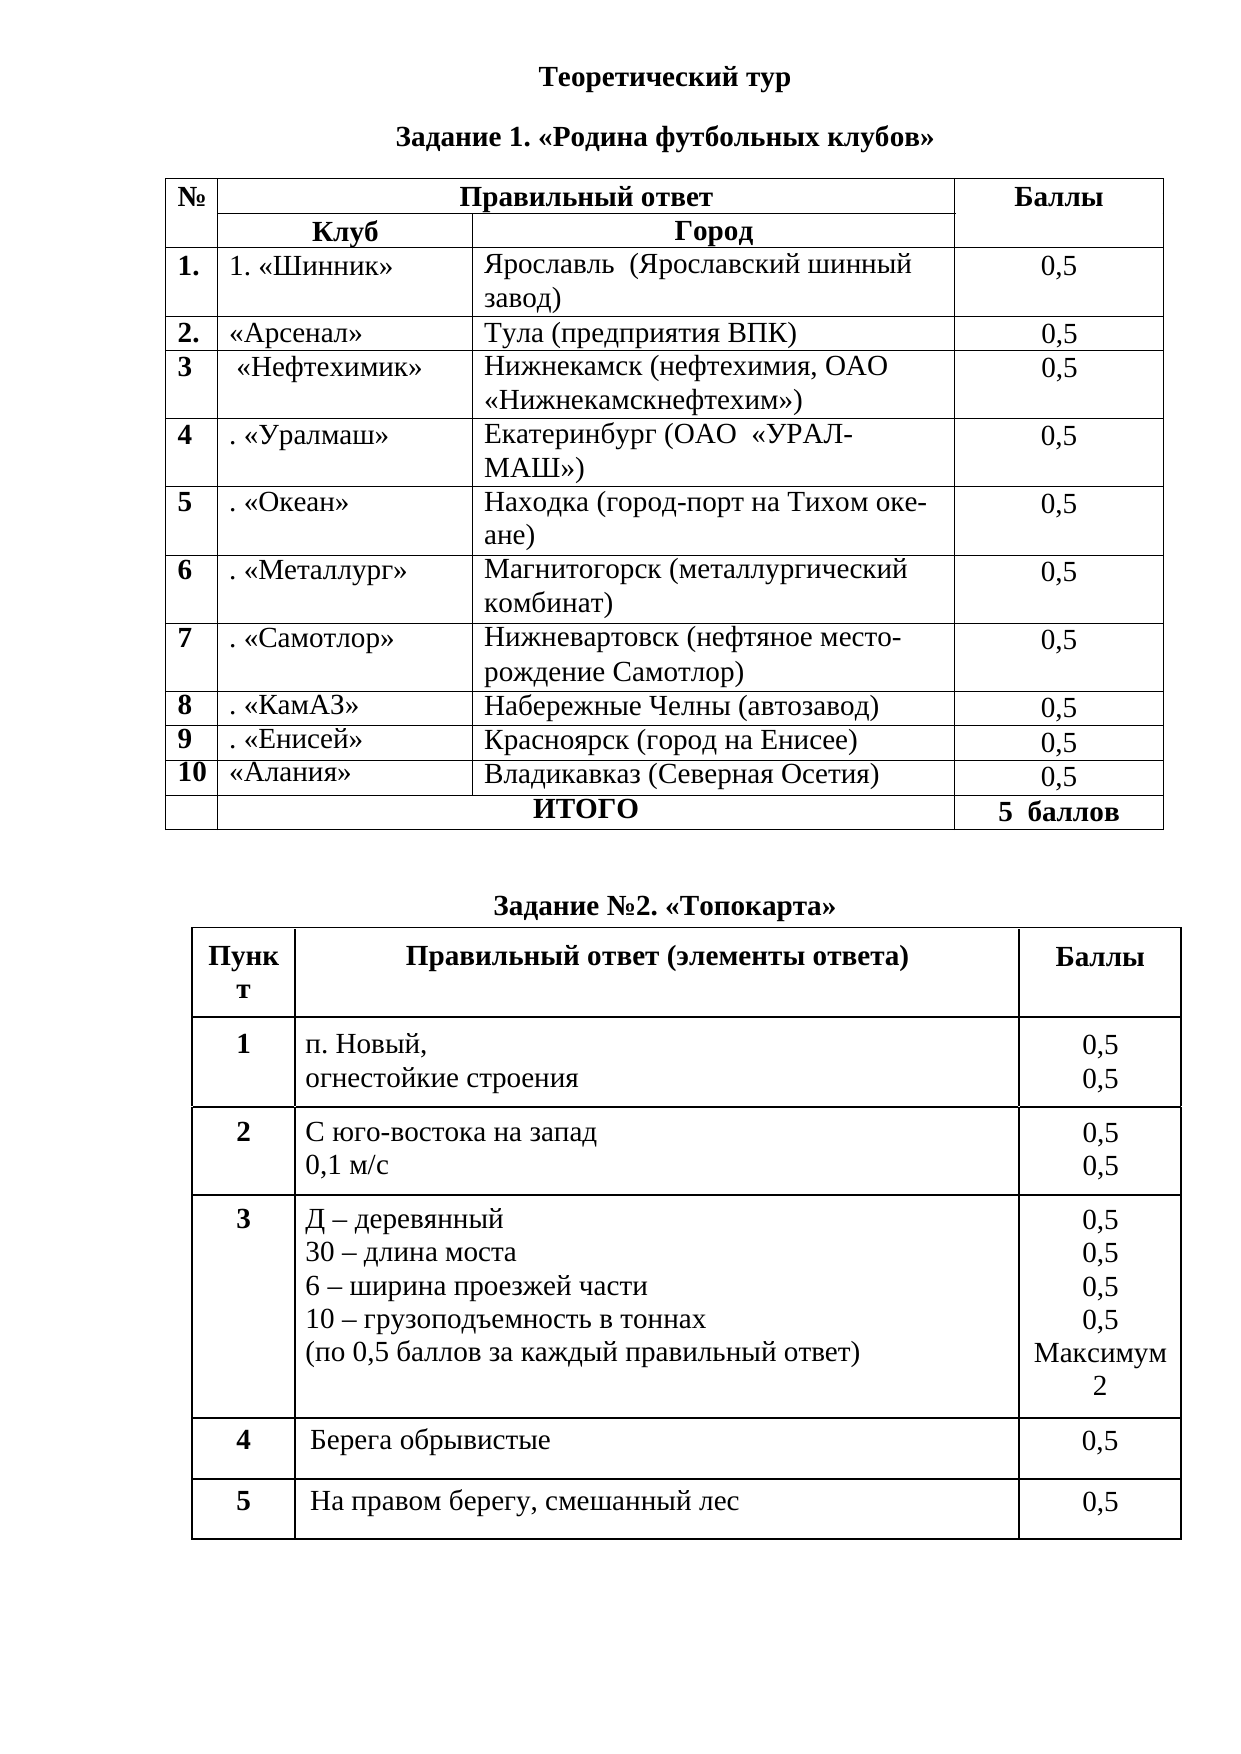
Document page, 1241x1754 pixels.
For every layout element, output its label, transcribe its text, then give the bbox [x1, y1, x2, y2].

text Ярославль (Ярославский шинный завод) [484, 247, 919, 314]
text 0,5 [1041, 248, 1169, 281]
text Находка (город-порт на Тихом оке-ане) [484, 484, 934, 551]
text 0,5 0,5 [1074, 1028, 1118, 1094]
text Теоретический тур [538, 59, 1169, 93]
text 0,5 0,5 [1033, 316, 1077, 383]
text Баллы [1014, 179, 1169, 213]
text 0,5 0,5 [1075, 1116, 1119, 1182]
text 5 . «Океан» [177, 484, 425, 518]
text Задание №2. «Топокарта» [493, 888, 911, 921]
text 4 . «Уралмаш» [177, 417, 425, 451]
text 0,5 [1041, 622, 1169, 656]
text № [177, 179, 425, 213]
text 5 На правом берегу, смешанный лес [236, 1483, 911, 1517]
text Клуб 1. 1. «Шинник» [177, 214, 401, 281]
text Магнитогорск (металлургический комбинат) [484, 552, 915, 618]
text 0,5 [1082, 1423, 1169, 1456]
text 6 – ширина проезжей части [305, 1268, 911, 1302]
text 5 баллов [998, 794, 1169, 827]
text 8 . «КамАЗ» 9 . «Енисей» 10 «Алания» [177, 687, 371, 788]
text 4 Берега обрывистые [236, 1422, 911, 1456]
text 3 Д – деревянный 30 – длина моста [236, 1202, 524, 1268]
text Пунк Правильный ответ (элементы ответа) т [208, 939, 916, 1005]
text 0,5 [1041, 554, 1169, 588]
text Тула (предприятия ВПК) Нижнекамск (нефтехимия, ОАО «Нижнекамскнефтехим») Екатеринбург (ОАО «УРАЛ-МАШ») [484, 315, 895, 484]
text ИТОГО [533, 791, 929, 825]
text 0,5 [1041, 418, 1169, 451]
text Задание 1. «Родина футбольных клубов» [395, 119, 1169, 152]
text Баллы [1055, 939, 1169, 972]
text 0,5 0,5 0,5 0,5 [1082, 1203, 1121, 1336]
text 2 С юго-востока на запад 0,1 м/с [236, 1115, 604, 1181]
text 3 «Нефтехимик» [177, 349, 425, 383]
text 7 . «Самотлор» [177, 620, 425, 653]
text (по 0,5 баллов за каждый правильный ответ) [305, 1335, 911, 1368]
text 1 п. Новый, огнестойкие строения [236, 1028, 586, 1093]
text 0,5 [1082, 1484, 1169, 1518]
text 0,5 0,5 0,5 [1041, 691, 1079, 792]
text 2. «Арсенал» [177, 315, 425, 349]
text 6 . «Металлург» [177, 552, 425, 586]
text Правильный ответ Город [459, 179, 761, 247]
text 10 – грузоподъемность в тоннах [305, 1302, 911, 1335]
text 0,5 [1041, 486, 1169, 519]
text Максимум 2 [1034, 1336, 1174, 1402]
text Нижневартовск (нефтяное место-рождение Самотлор) Набережные Челны (автозавод) Красноярск (город на Енисее) Владикавказ (Северная Осетия) [484, 619, 909, 790]
